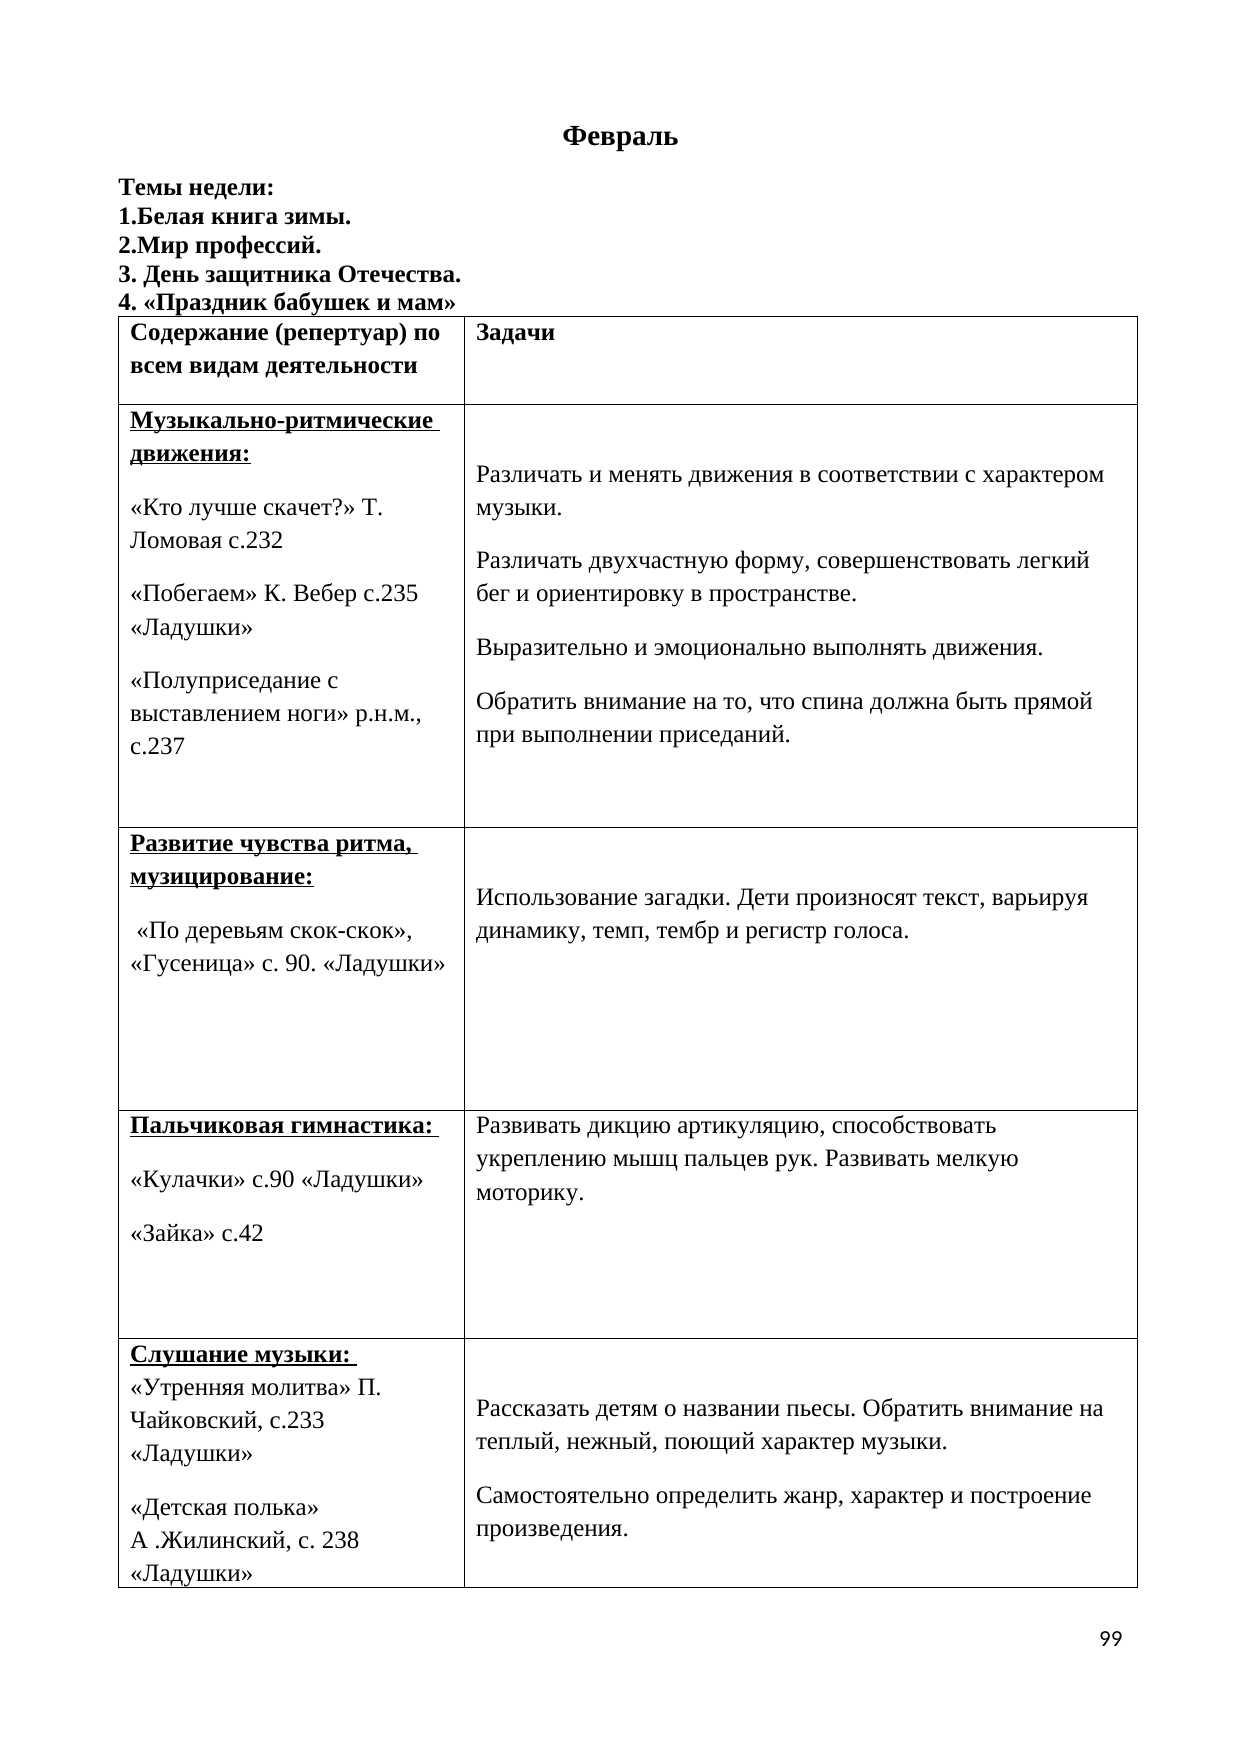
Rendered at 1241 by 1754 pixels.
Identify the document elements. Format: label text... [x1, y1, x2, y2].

text 1.Белая книга зимы. [118, 201, 1122, 230]
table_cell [119, 1339, 464, 1587]
table_cell Пальчиковая гимнастика: «Кулачки» с.90 «Ладушки» «Зайка» с.42 [119, 1111, 464, 1338]
text Темы недели: [118, 172, 1122, 201]
table_header Задачи [465, 317, 1137, 404]
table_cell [465, 1339, 1137, 1587]
table_cell Различать и менять движения в соответствии с характером музыки. Различать двухчастную форму, совершенствовать легкий бег и ориентировку в пространстве. Выразительно и эмоционально выполнять движения. Обратить внимание на то, что спина должна быть прямой при выполнении приседаний. [465, 405, 1137, 827]
text Февраль [118, 118, 1122, 152]
table_cell Использование загадки. Дети произносят текст, варьируя динамику, темп, тембр и регистр голоса. [465, 828, 1137, 1109]
table_header Содержание (репертуар) по всем видам деятельности [119, 317, 464, 404]
text 4. «Праздник бабушек и мам» [118, 287, 1122, 316]
text 2.Мир профессий. [118, 230, 1122, 259]
text 3. День защитника Отечества. [118, 259, 1122, 287]
table_cell Музыкально-ритмические движения: «Кто лучше скачет?» Т. Ломовая с.232 «Побегаем» К. Вебер с.235 «Ладушки» «Полуприседание с выставлением ноги» р.н.м., с.237 [119, 405, 464, 827]
table_cell Развивать дикцию артикуляцию, способствовать укреплению мышц пальцев рук. Развивать мелкую моторику. [465, 1111, 1137, 1338]
table_cell Развитие чувства ритма, музицирование: «По деревьям скок-скок», «Гусеница» с. 90. «Ладушки» [119, 828, 464, 1109]
